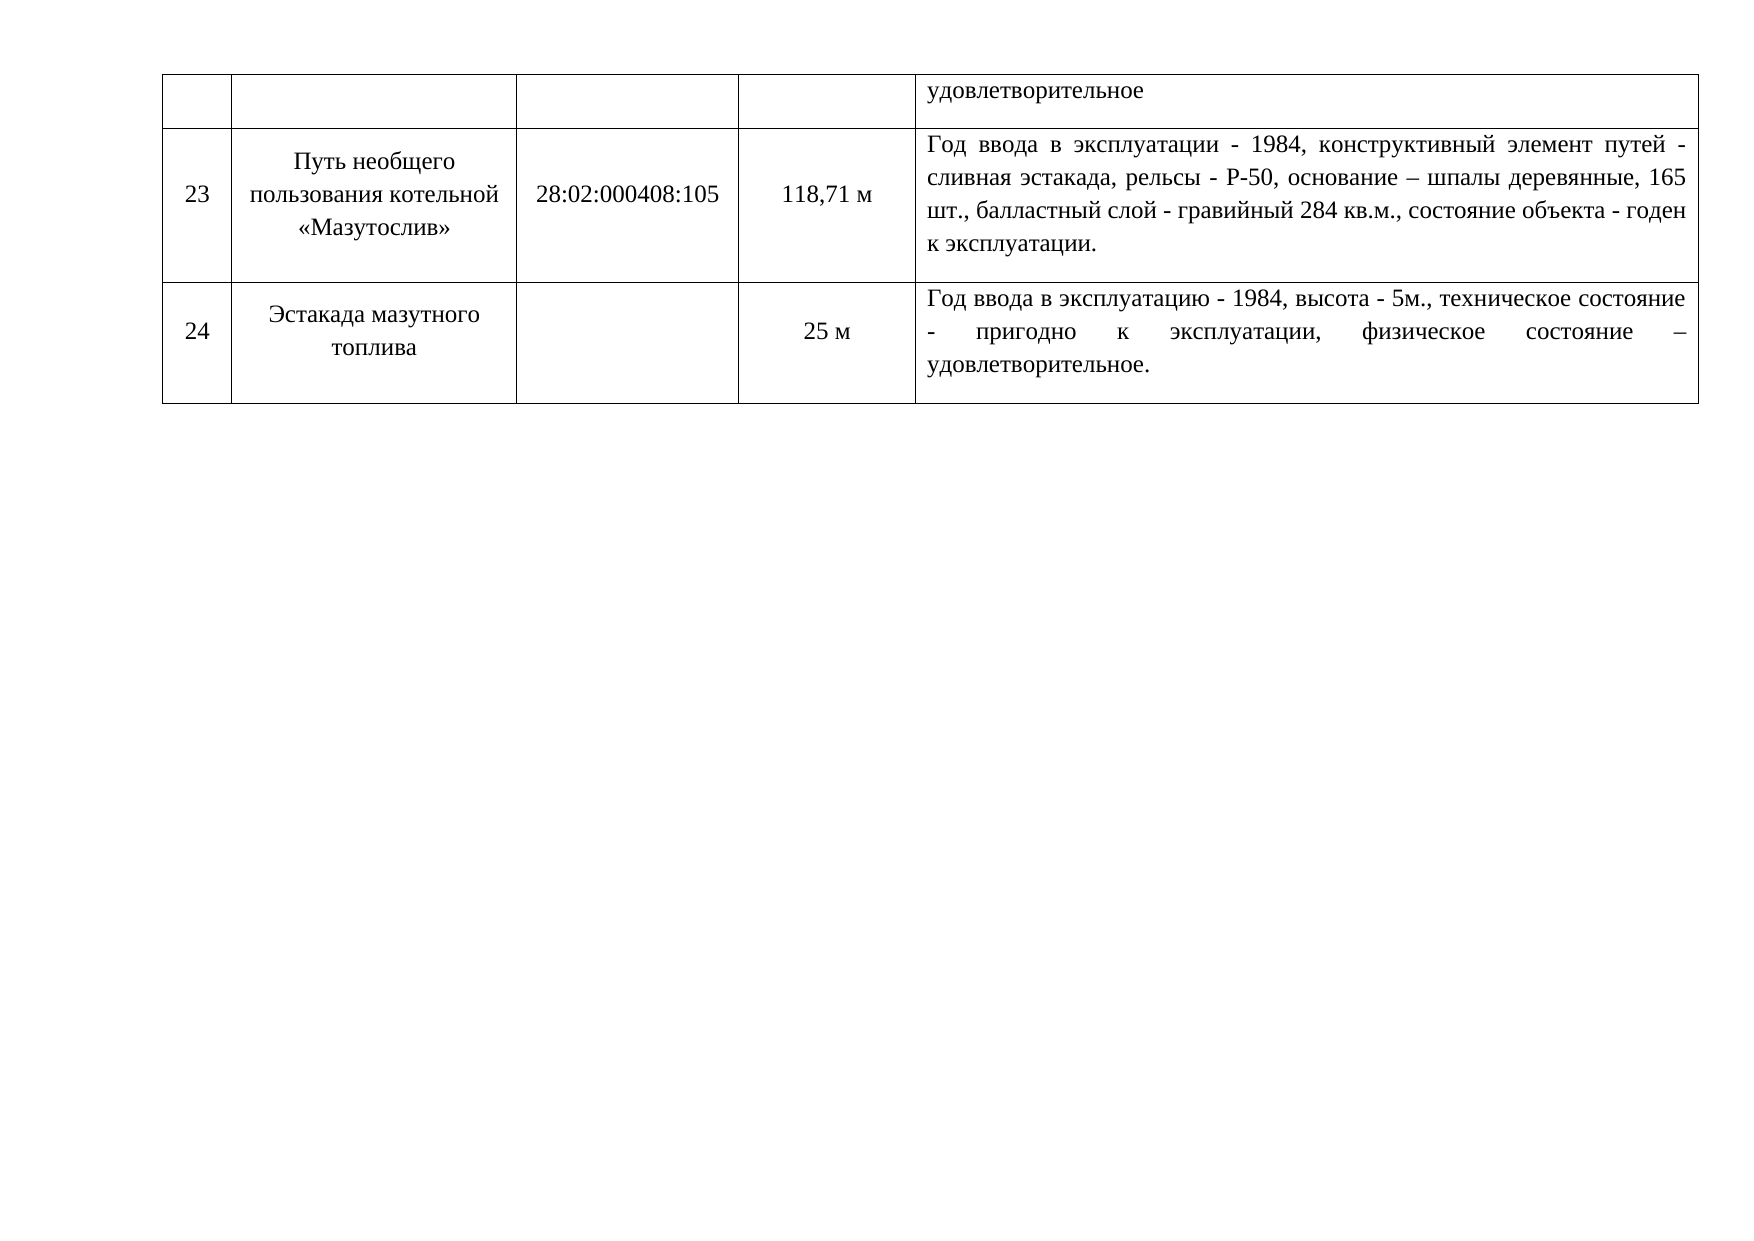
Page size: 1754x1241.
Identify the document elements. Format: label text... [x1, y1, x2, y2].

table_cell Год ввода в эксплуатации - 1984, конструктивный элемент путей - сливная эстакада, рельсы - Р-50, основание – шпалы деревянные, 165 шт., балластный слой - гравийный 284 кв.м., состояние объекта - годен к эксплуатации. [916, 129, 1698, 282]
table_cell [517, 283, 738, 402]
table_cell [916, 75, 1698, 128]
table_cell 24 [163, 283, 231, 402]
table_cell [232, 75, 516, 128]
table_cell Эстакада мазутного топлива [232, 283, 516, 402]
table_cell - [739, 75, 915, 128]
table_cell 25 м [739, 283, 915, 402]
table_cell 118,71 м [739, 129, 915, 282]
table_cell 22 [163, 75, 231, 128]
table_cell Год ввода в эксплуатацию - 1984, высота - 5м., техническое состояние - пригодно к эксплуатации, физическое состояние – удовлетворительное. [916, 283, 1698, 402]
table_cell - [517, 75, 738, 128]
table_cell Путь необщего пользования котельной «Мазутослив» [232, 129, 516, 282]
table_cell 28:02:000408:105 [517, 129, 738, 282]
table_cell 23 [163, 129, 231, 282]
